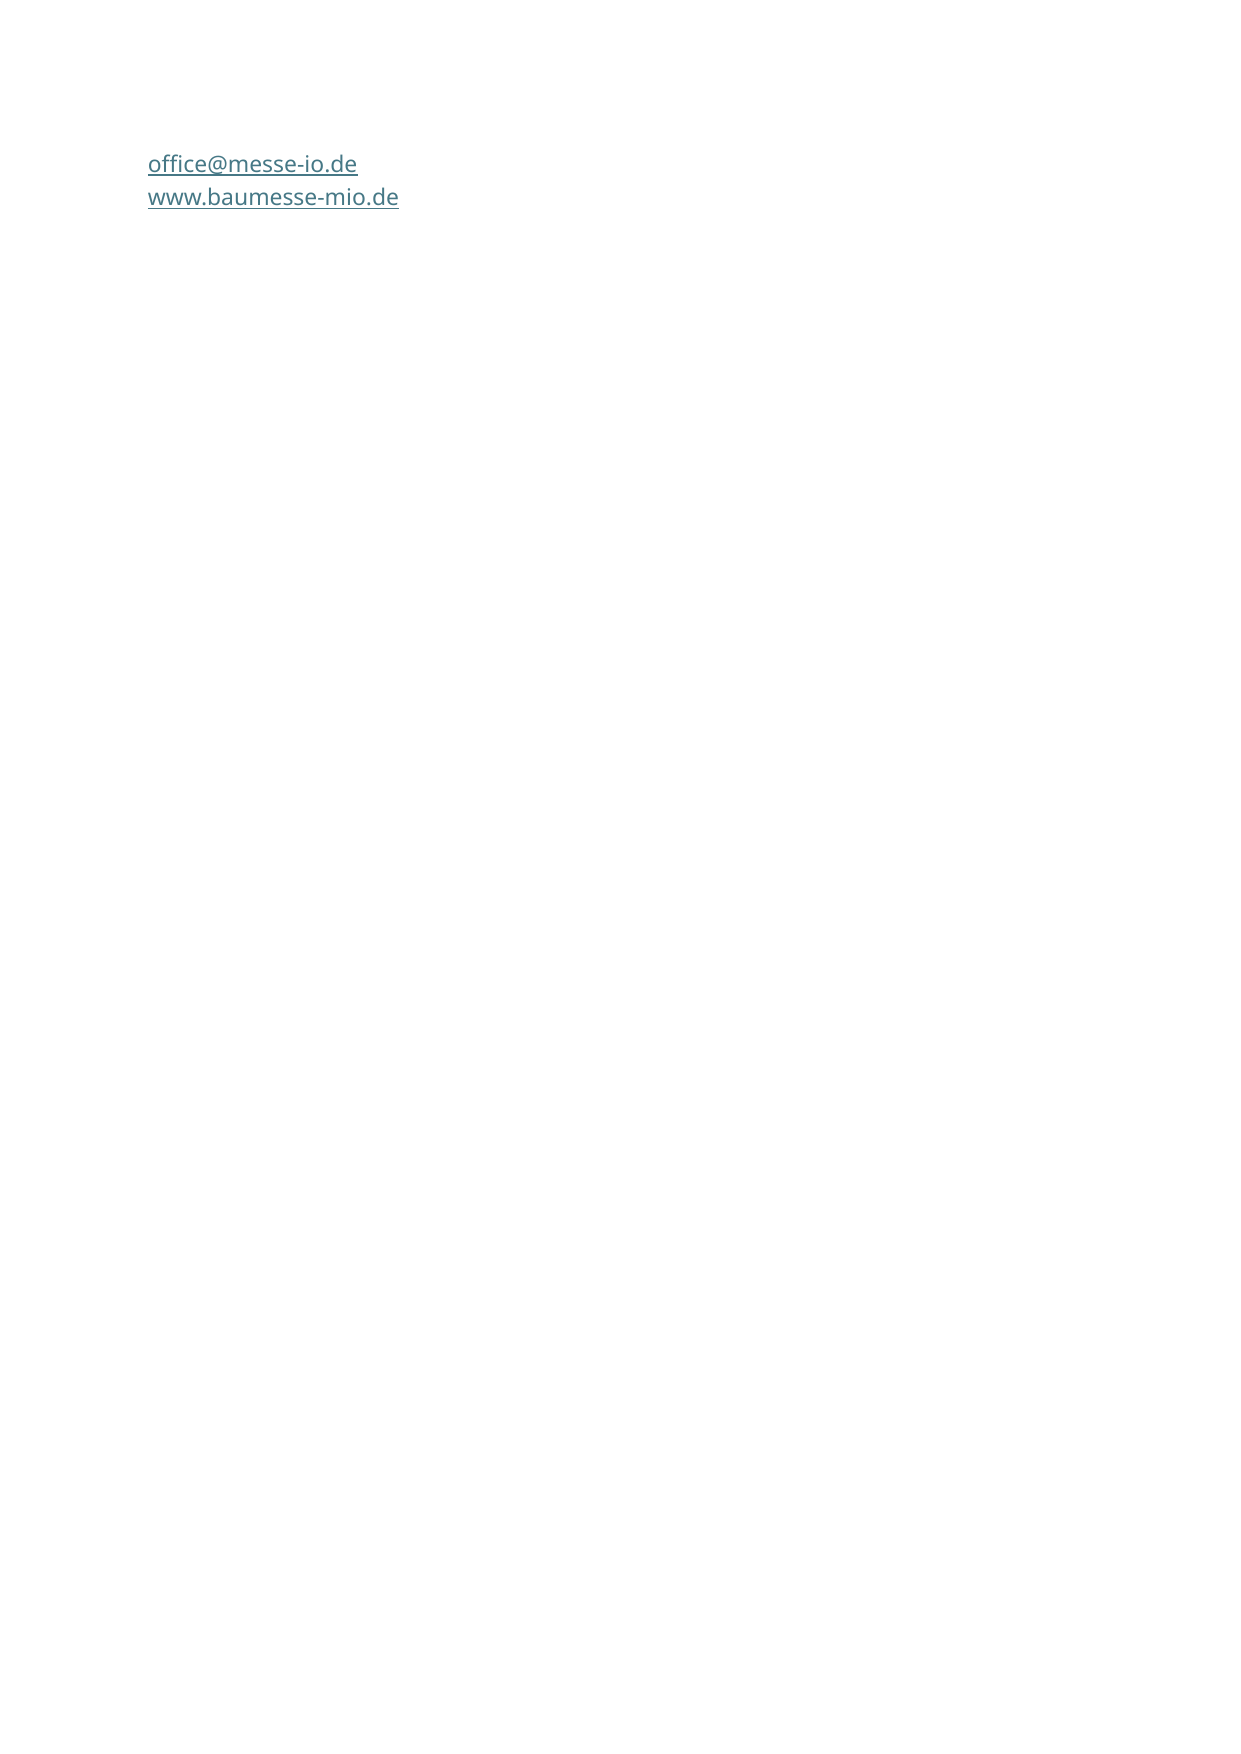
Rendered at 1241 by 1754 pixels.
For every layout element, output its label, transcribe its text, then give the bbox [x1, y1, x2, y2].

text office@messe-io.de www.baumesse-mio.de [148, 148, 1093, 213]
